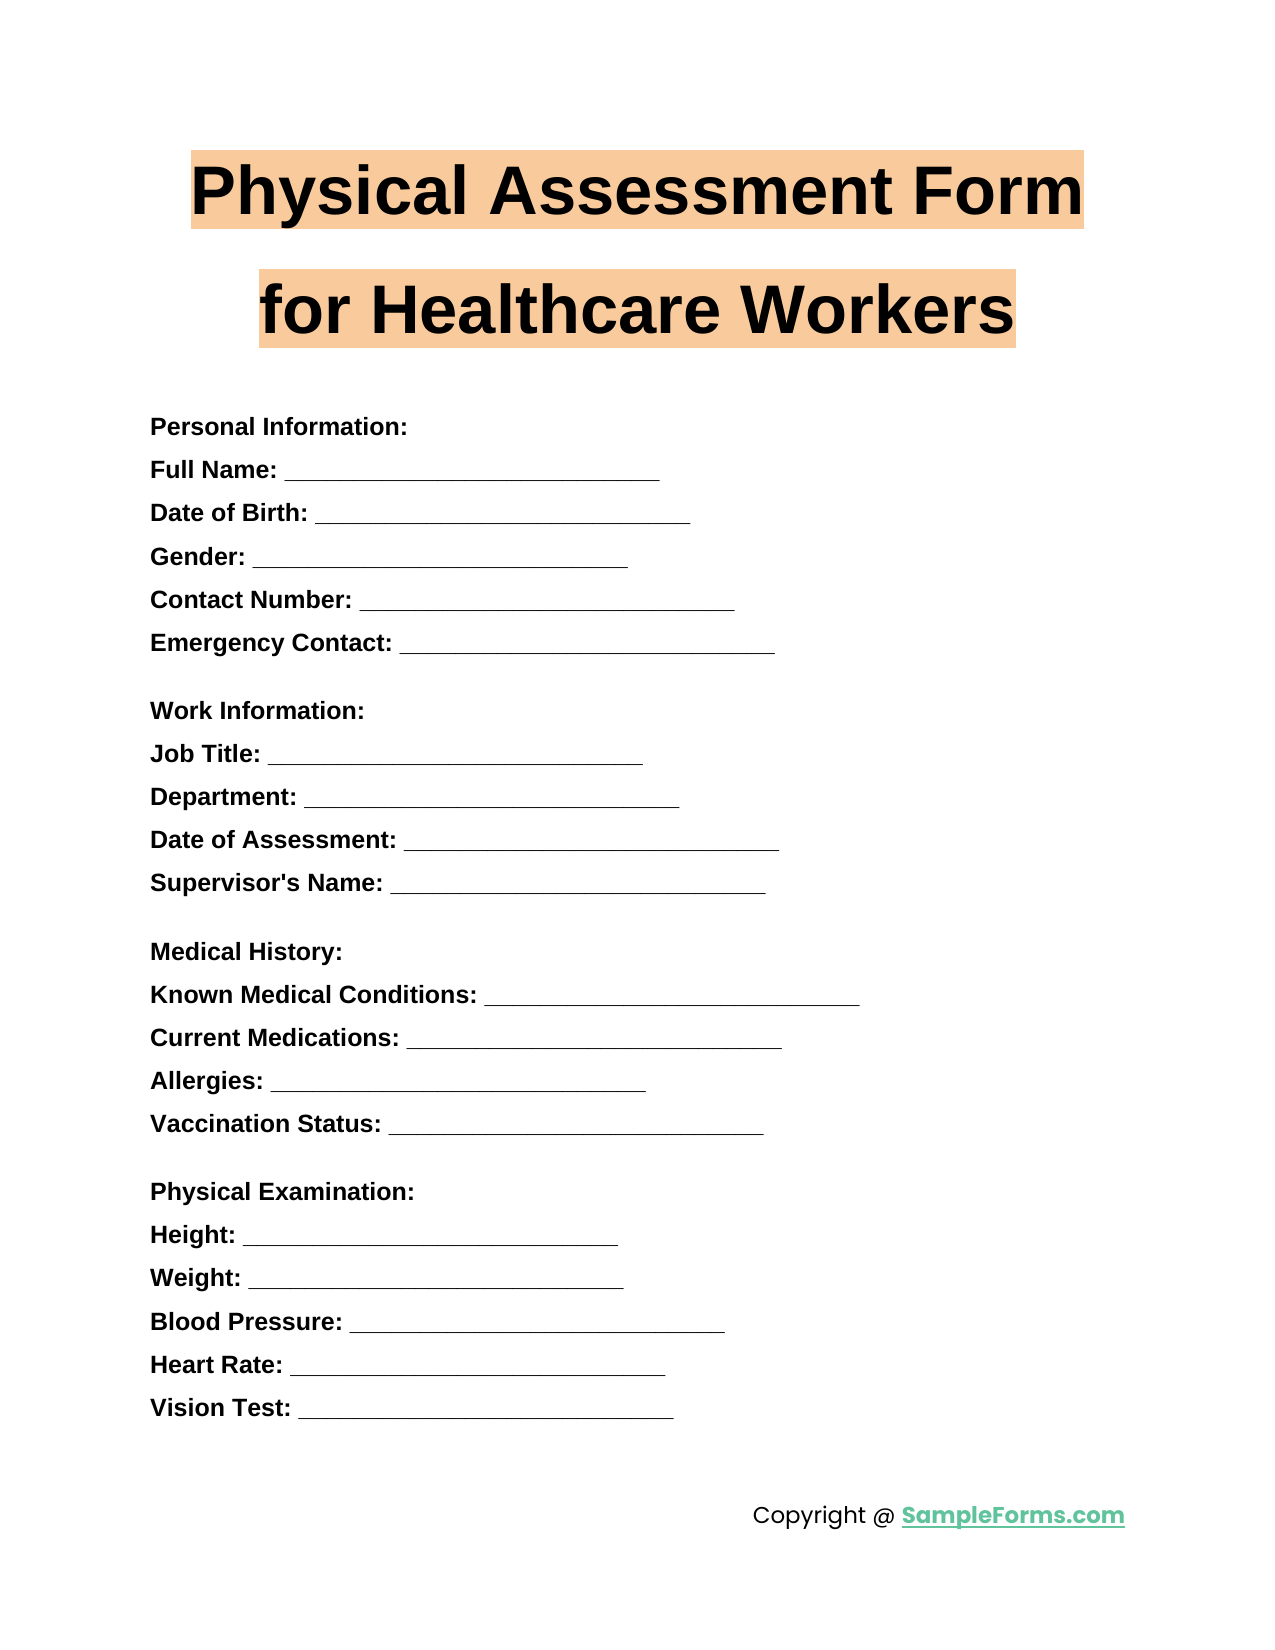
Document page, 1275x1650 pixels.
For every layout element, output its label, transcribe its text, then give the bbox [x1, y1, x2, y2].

text Work Information: Job Title: ___________________________ Department: ___________________________ Date of Assessment: ___________________________ Supervisor's Name: ___________________________ [150, 696, 1125, 897]
text Physical Assessment Form for Healthcare Workers [150, 150, 1125, 348]
text Physical Examination: Height: ___________________________ Weight: ___________________________ Blood Pressure: ___________________________ Heart Rate: ___________________________ Vision Test: ___________________________ [150, 1177, 1125, 1421]
text Medical History: Known Medical Conditions: ___________________________ Current Medications: ___________________________ Allergies: ___________________________ Vaccination Status: ___________________________ [150, 936, 1125, 1138]
text Personal Information: Full Name: ___________________________ Date of Birth: ___________________________ Gender: ___________________________ Contact Number: ___________________________ Emergency Contact: ___________________________ [150, 412, 1125, 656]
